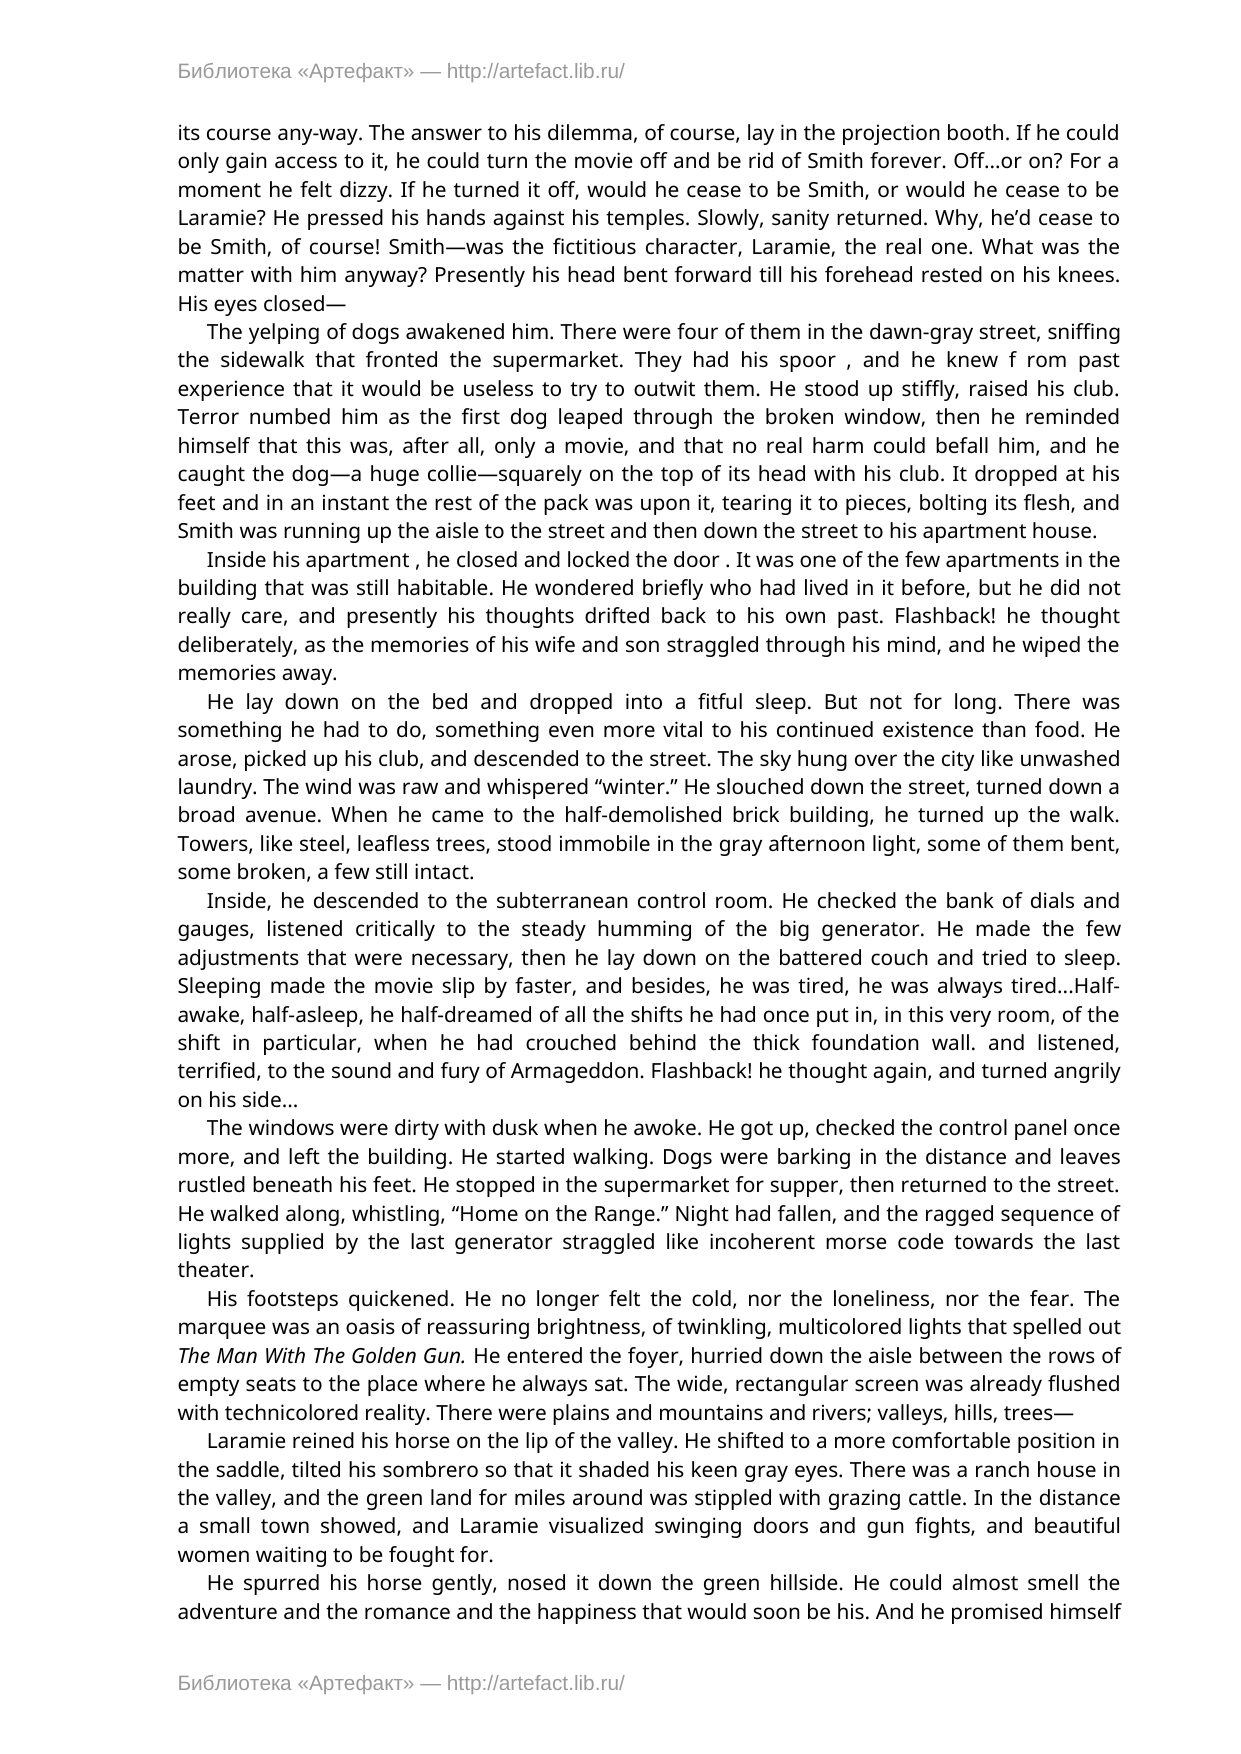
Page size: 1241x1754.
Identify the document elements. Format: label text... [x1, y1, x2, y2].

text The windows were dirty with dusk when he awoke. He got up, checked the control panel once more, and left the building. He started walking. Dogs were barking in the distance and leaves rustled beneath his feet. He stopped in the supermarket for supper, then returned to the street. He walked along, whistling, “Home on the Range.” Night had fallen, and the ragged sequence of lights supplied by the last generator straggled like incoherent morse code towards the last theater. [177, 1113, 1122, 1284]
text The yelping of dogs awakened him. There were four of them in the dawn-gray street, sniffing the sidewalk that fronted the supermarket. They had his spoor , and he knew f rom past experience that it would be useless to try to outwit them. He stood up stiffly, raised his club. Terror numbed him as the first dog leaped through the broken window, then he reminded himself that this was, after all, only a movie, and that no real harm could befall him, and he caught the dog—a huge collie—squarely on the top of its head with his club. It dropped at his feet and in an instant the rest of the pack was upon it, tearing it to pieces, bolting its flesh, and Smith was running up the aisle to the street and then down the street to his apartment house. [177, 317, 1122, 545]
text He lay down on the bed and dropped into a fitful sleep. But not for long. There was something he had to do, something even more vital to his continued existence than food. He arose, picked up his club, and descended to the street. The sky hung over the city like unwashed laundry. The wind was raw and whispered “winter.” He slouched down the street, turned down a broad avenue. When he came to the half-demolished brick building, he turned up the walk. Towers, like steel, leafless trees, stood immobile in the gray afternoon light, some of them bent, some broken, a few still intact. [177, 687, 1122, 886]
text Inside, he descended to the subterranean control room. He checked the bank of dials and gauges, listened critically to the steady humming of the big generator. He made the few adjustments that were necessary, then he lay down on the battered couch and tried to sleep. Sleeping made the movie slip by faster, and besides, he was tired, he was always tired...Half-awake, half-asleep, he half-dreamed of all the shifts he had once put in, in this very room, of the shift in particular, when he had crouched behind the thick foundation wall. and listened, terrified, to the sound and fury of Armageddon. Flashback! he thought again, and turned angrily on his side... [177, 886, 1122, 1113]
text Laramie reined his horse on the lip of the valley. He shifted to a more comfortable position in the saddle, tilted his sombrero so that it shaded his keen gray eyes. There was a ranch house in the valley, and the green land for miles around was stippled with grazing cattle. In the distance a small town showed, and Laramie visualized swinging doors and gun fights, and beautiful women waiting to be fought for. [177, 1426, 1122, 1568]
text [177, 118, 1122, 317]
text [177, 1568, 1122, 1625]
text His footsteps quickened. He no longer felt the cold, nor the loneliness, nor the fear. The marquee was an oasis of reassuring brightness, of twinkling, multicolored lights that spelled out The Man With The Golden Gun. He entered the foyer, hurried down the aisle between the rows of empty seats to the place where he always sat. The wide, rectangular screen was already flushed with technicolored reality. There were plains and mountains and rivers; valleys, hills, trees— [177, 1284, 1122, 1426]
text Inside his apartment , he closed and locked the door . It was one of the few apartments in the building that was still habitable. He wondered briefly who had lived in it before, but he did not really care, and presently his thoughts drifted back to his own past. Flashback! he thought deliberately, as the memories of his wife and son straggled through his mind, and he wiped the memories away. [177, 545, 1122, 687]
